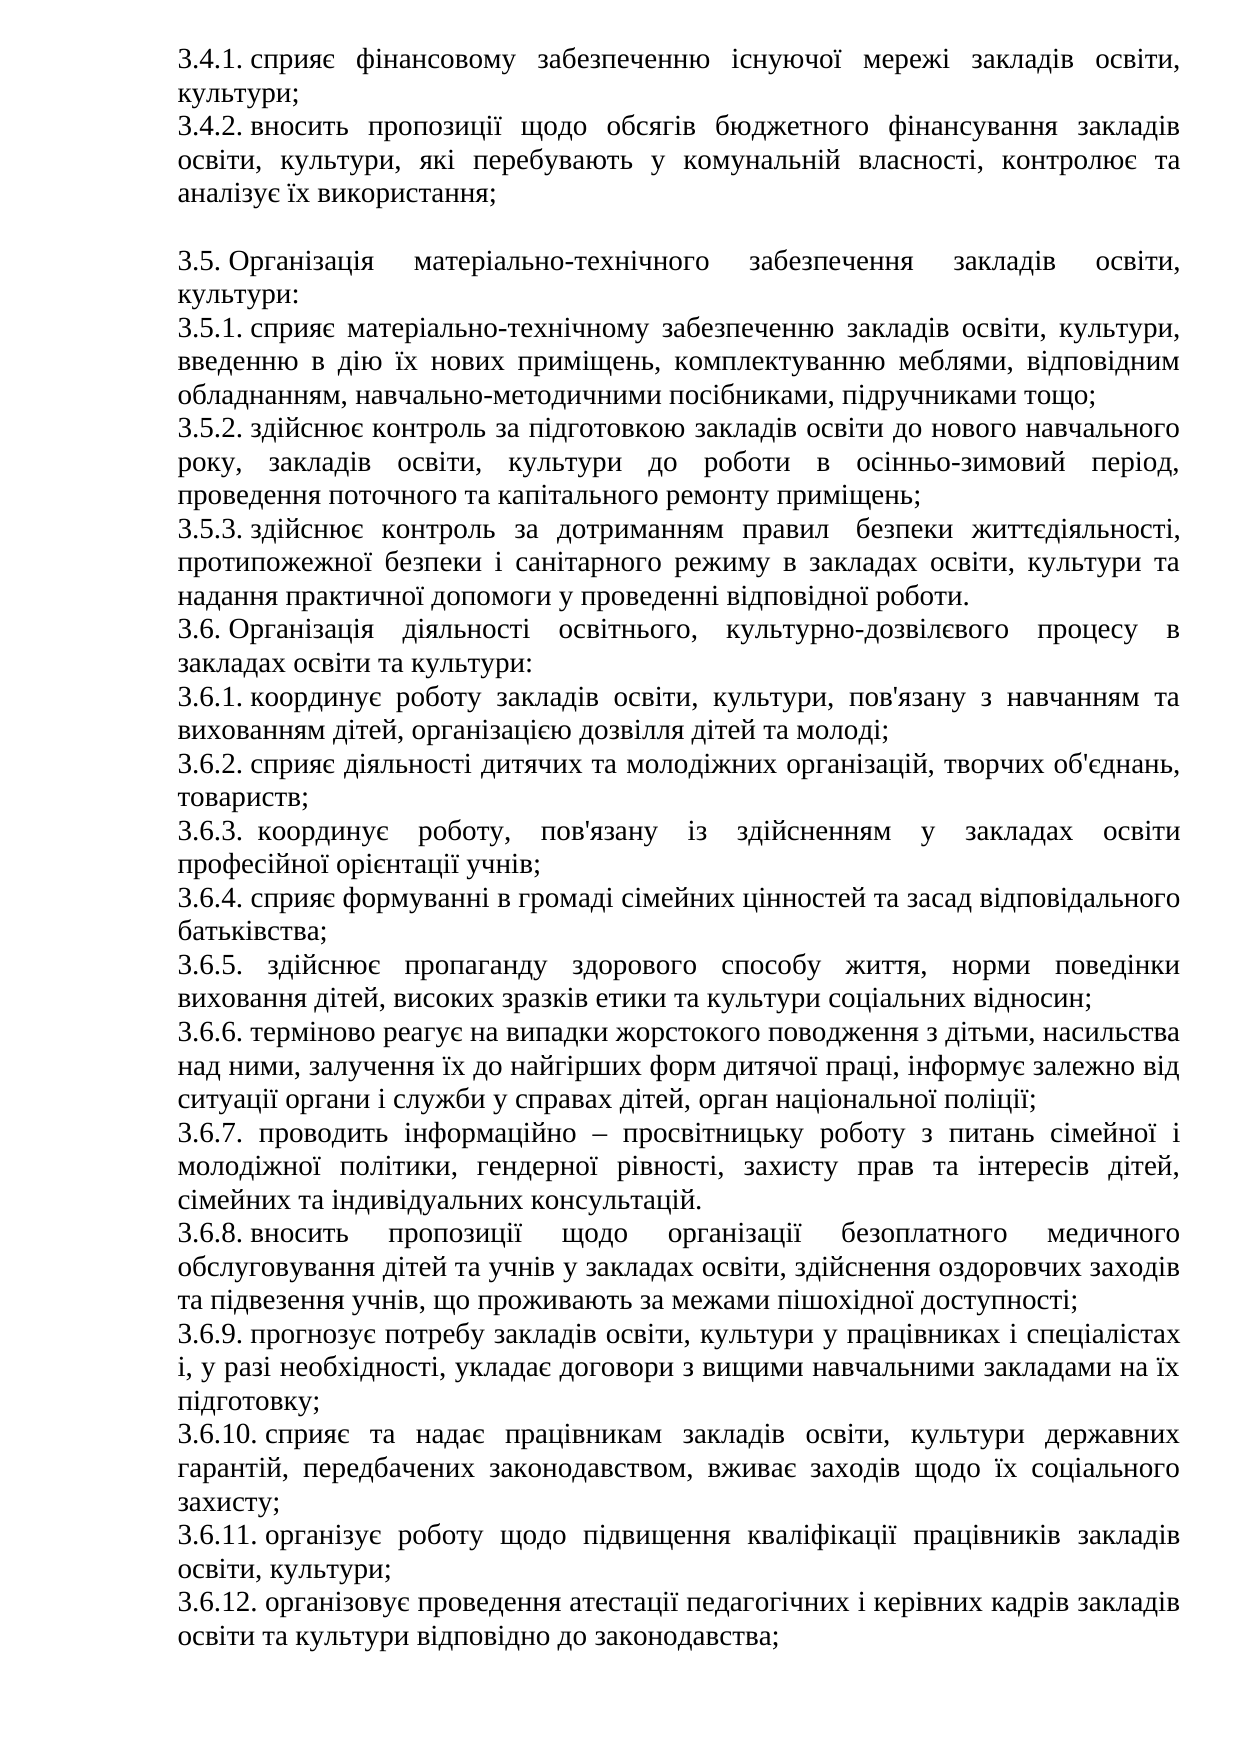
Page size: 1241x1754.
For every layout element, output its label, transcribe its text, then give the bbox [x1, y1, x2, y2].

text 3.6.6. терміново реагує на випадки жорстокого поводження з дітьми, насильства над ними, залучення їх до найгірших форм дитячої праці, інформує залежно від ситуації органи і служби у справах дітей, орган національної поліції; [177, 1014, 1181, 1115]
text 3.4.2. вносить пропозиції щодо обсягів бюджетного фінансування закладів освіти, культури, які перебувають у комунальній власності, контролює та аналізує їх використання; [177, 108, 1181, 209]
text 3.5.1. сприяє матеріально-технічному забезпеченню закладів освіти, культури, введенню в дію їх нових приміщень, комплектуванню меблями, відповідним обладнанням, навчально-методичними посібниками, підручниками тощо; [177, 310, 1181, 410]
text 3.6.10. сприяє та надає працівникам закладів освіти, культури державних гарантій, передбачених законодавством, вживає заходів щодо їх соціального захисту; [177, 1417, 1181, 1517]
text 3.6.2. сприяє діяльності дитячих та молодіжних організацій, творчих об'єднань, товариств; [177, 746, 1181, 813]
text 3.5.3. здійснює контроль за дотриманням правил безпеки життєдіяльності, протипожежної безпеки і санітарного режиму в закладах освіти, культури та надання практичної допомоги у проведенні відповідної роботи. [177, 511, 1181, 612]
text 3.6.4. сприяє формуванні в громаді сімейних цінностей та засад відповідального батьківства; [177, 880, 1181, 947]
text 3.6.12. організовує проведення атестації педагогічних і керівних кадрів закладів освіти та культури відповідно до законодавства; [177, 1584, 1181, 1651]
text 3.6. Організація діяльності освітнього, культурно-дозвілєвого процесу в закладах освіти та культури: [177, 612, 1181, 679]
text 3.6.9. прогнозує потребу закладів освіти, культури у працівниках і спеціалістах і, у разі необхідності, укладає договори з вищими навчальними закладами на їх підготовку; [177, 1316, 1181, 1417]
text 3.6.5. здійснює пропаганду здорового способу життя, норми поведінки виховання дітей, високих зразків етики та культури соціальних відносин; [177, 947, 1181, 1014]
text 3.6.7. проводить інформаційно – просвітницьку роботу з питань сімейної і молодіжної політики, гендерної рівності, захисту прав та інтересів дітей, сімейних та індивідуальних консультацій. [177, 1115, 1181, 1215]
text 3.6.1. координує роботу закладів освіти, культури, пов'язану з навчанням та вихованням дітей, організацією дозвілля дітей та молоді; [177, 679, 1181, 746]
text 3.6.11. організує роботу щодо підвищення кваліфікації працівників закладів освіти, культури; [177, 1517, 1181, 1584]
text 3.6.8. вносить пропозиції щодо організації безоплатного медичного обслуговування дітей та учнів у закладах освіти, здійснення оздоровчих заходів та підвезення учнів, що проживають за межами пішохідної доступності; [177, 1215, 1181, 1316]
text 3.5. Організація матеріально-технічного забезпечення закладів освіти, культури: [177, 243, 1181, 310]
text 3.6.3. координує роботу, пов'язану із здійсненням у закладах освіти професійної орієнтації учнів; [177, 813, 1181, 880]
text 3.5.2. здійснює контроль за підготовкою закладів освіти до нового навчального року, закладів освіти, культури до роботи в осінньо-зимовий період, проведення поточного та капітального ремонту приміщень; [177, 410, 1181, 511]
text 3.4.1. сприяє фінансовому забезпеченню існуючої мережі закладів освіти, культури; [177, 41, 1181, 108]
